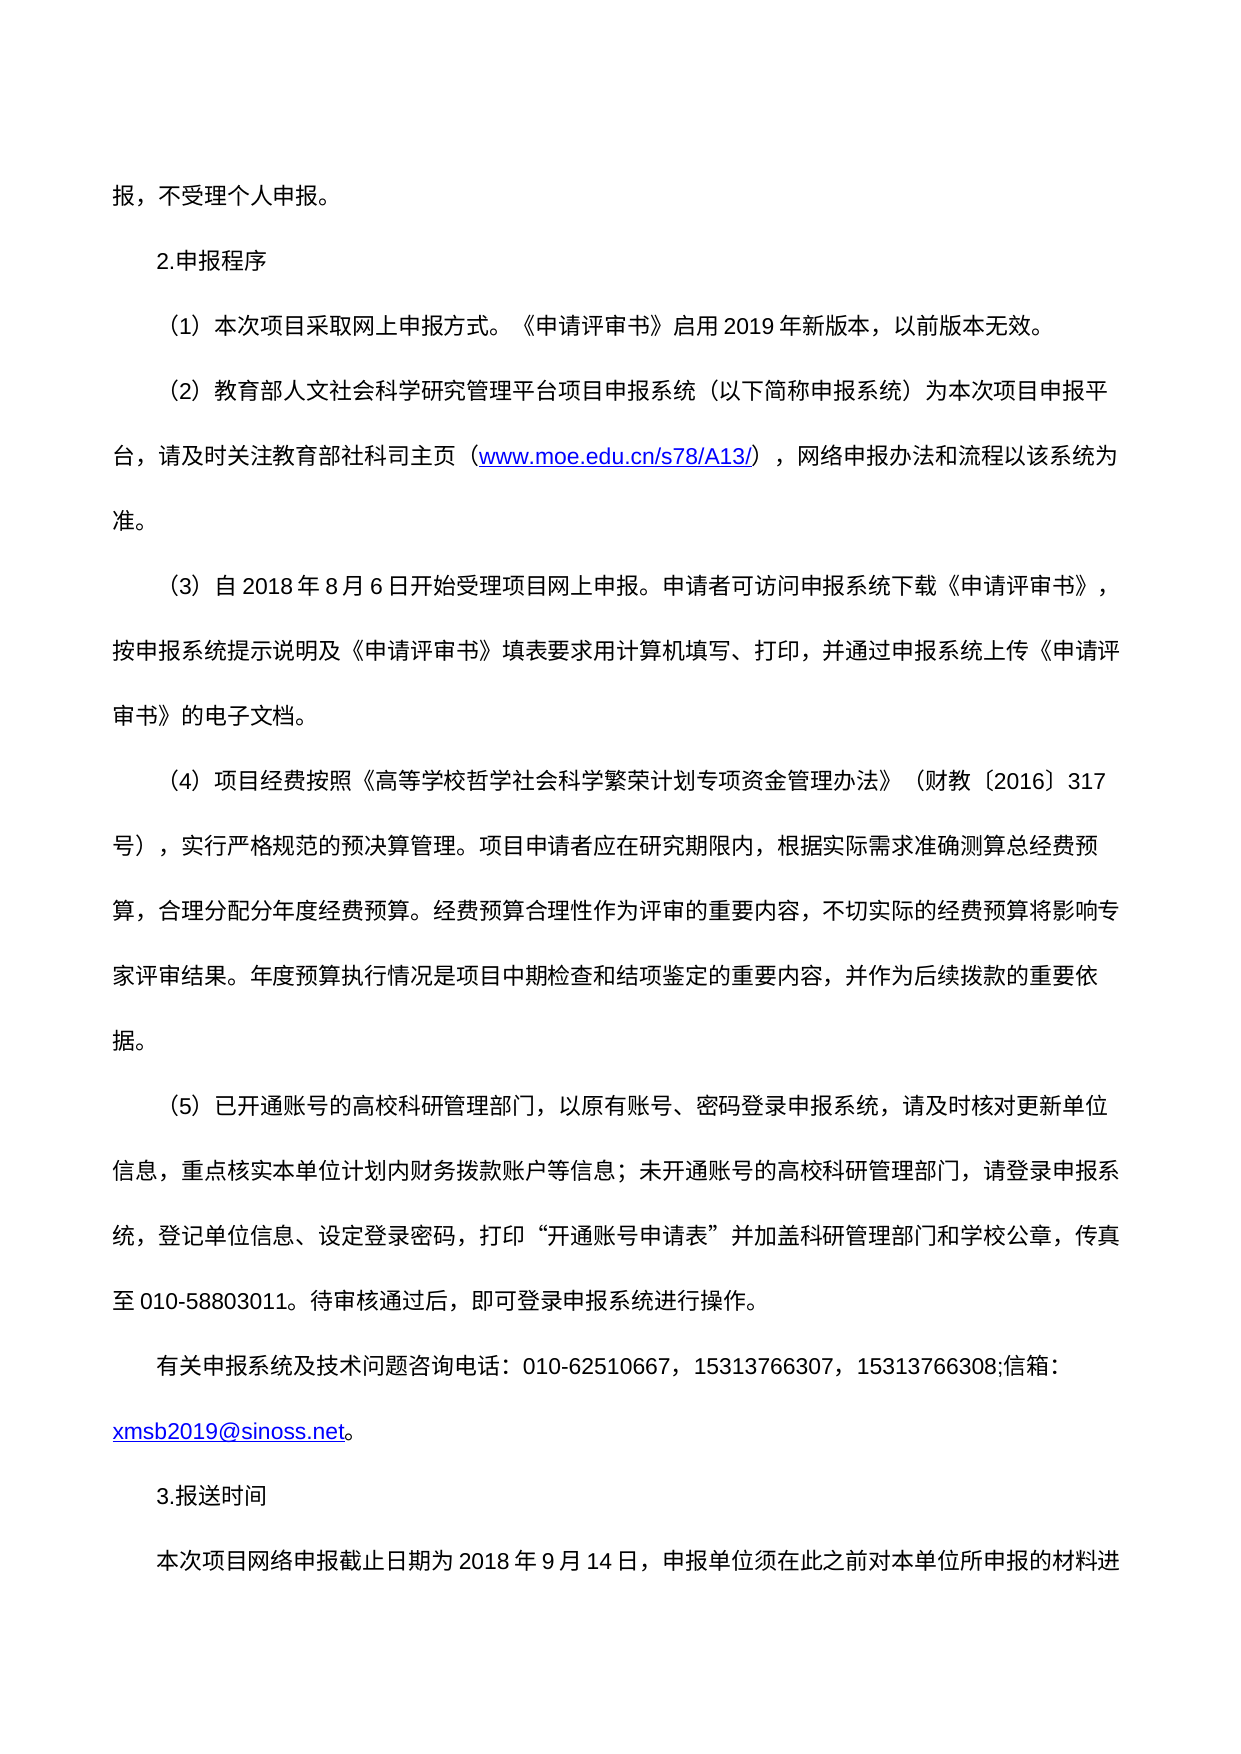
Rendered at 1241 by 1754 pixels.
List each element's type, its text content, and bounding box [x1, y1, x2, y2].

table_header 教社科司函〔2018〕137号 [112, 162, 1128, 1592]
